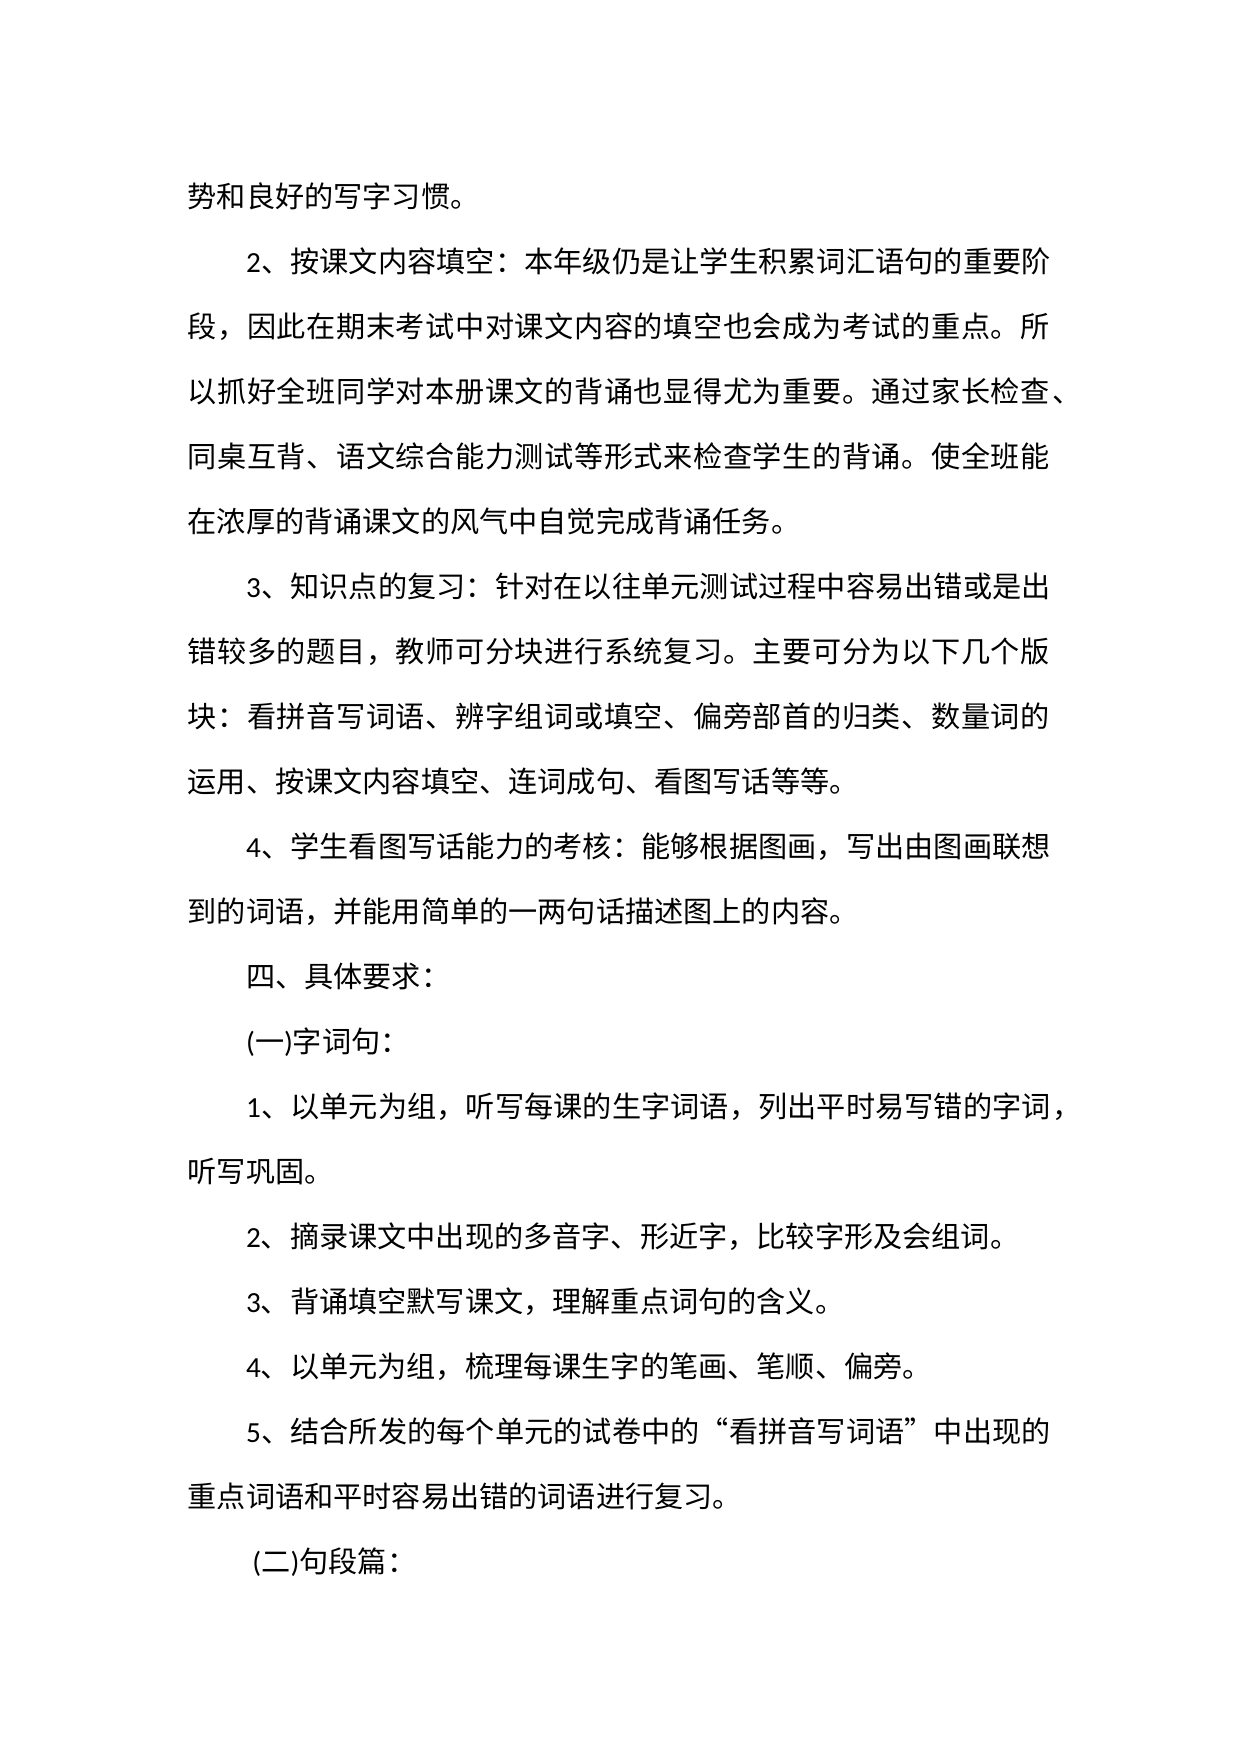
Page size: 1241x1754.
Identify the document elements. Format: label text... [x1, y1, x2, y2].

text 3、背诵填空默写课文，理解重点词句的含义。 [187, 1267, 1053, 1332]
text 2、摘录课文中出现的多音字、形近字，比较字形及会组词。 [187, 1202, 1053, 1267]
text 4、以单元为组，梳理每课生字的笔画、笔顺、偏旁。 [187, 1332, 1053, 1397]
text 1、以单元为组，听写每课的生字词语，列出平时易写错的字词，听写巩固。 [187, 1072, 1053, 1202]
text 3、知识点的复习：针对在以往单元测试过程中容易出错或是出错较多的题目，教师可分块进行系统复习。主要可分为以下几个版块：看拼音写词语、辨字组词或填空、偏旁部首的归类、数量词的运用、按课文内容填空、连词成句、看图写话等等。 [187, 552, 1053, 812]
text 4、学生看图写话能力的考核：能够根据图画，写出由图画联想到的词语，并能用简单的一两句话描述图上的内容。 [187, 812, 1053, 942]
text 四、具体要求： [187, 942, 1053, 1007]
text (二)句段篇： [187, 1527, 1053, 1592]
text 5、结合所发的每个单元的试卷中的“看拼音写词语”中出现的重点词语和平时容易出错的词语进行复习。 [187, 1397, 1053, 1527]
text 2、按课文内容填空：本年级仍是让学生积累词汇语句的重要阶段，因此在期末考试中对课文内容的填空也会成为考试的重点。所以抓好全班同学对本册课文的背诵也显得尤为重要。通过家长检查、同桌互背、语文综合能力测试等形式来检查学生的背诵。使全班能在浓厚的背诵课文的风气中自觉完成背诵任务。 [187, 227, 1053, 552]
text (一)字词句： [187, 1007, 1053, 1072]
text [187, 162, 1053, 227]
